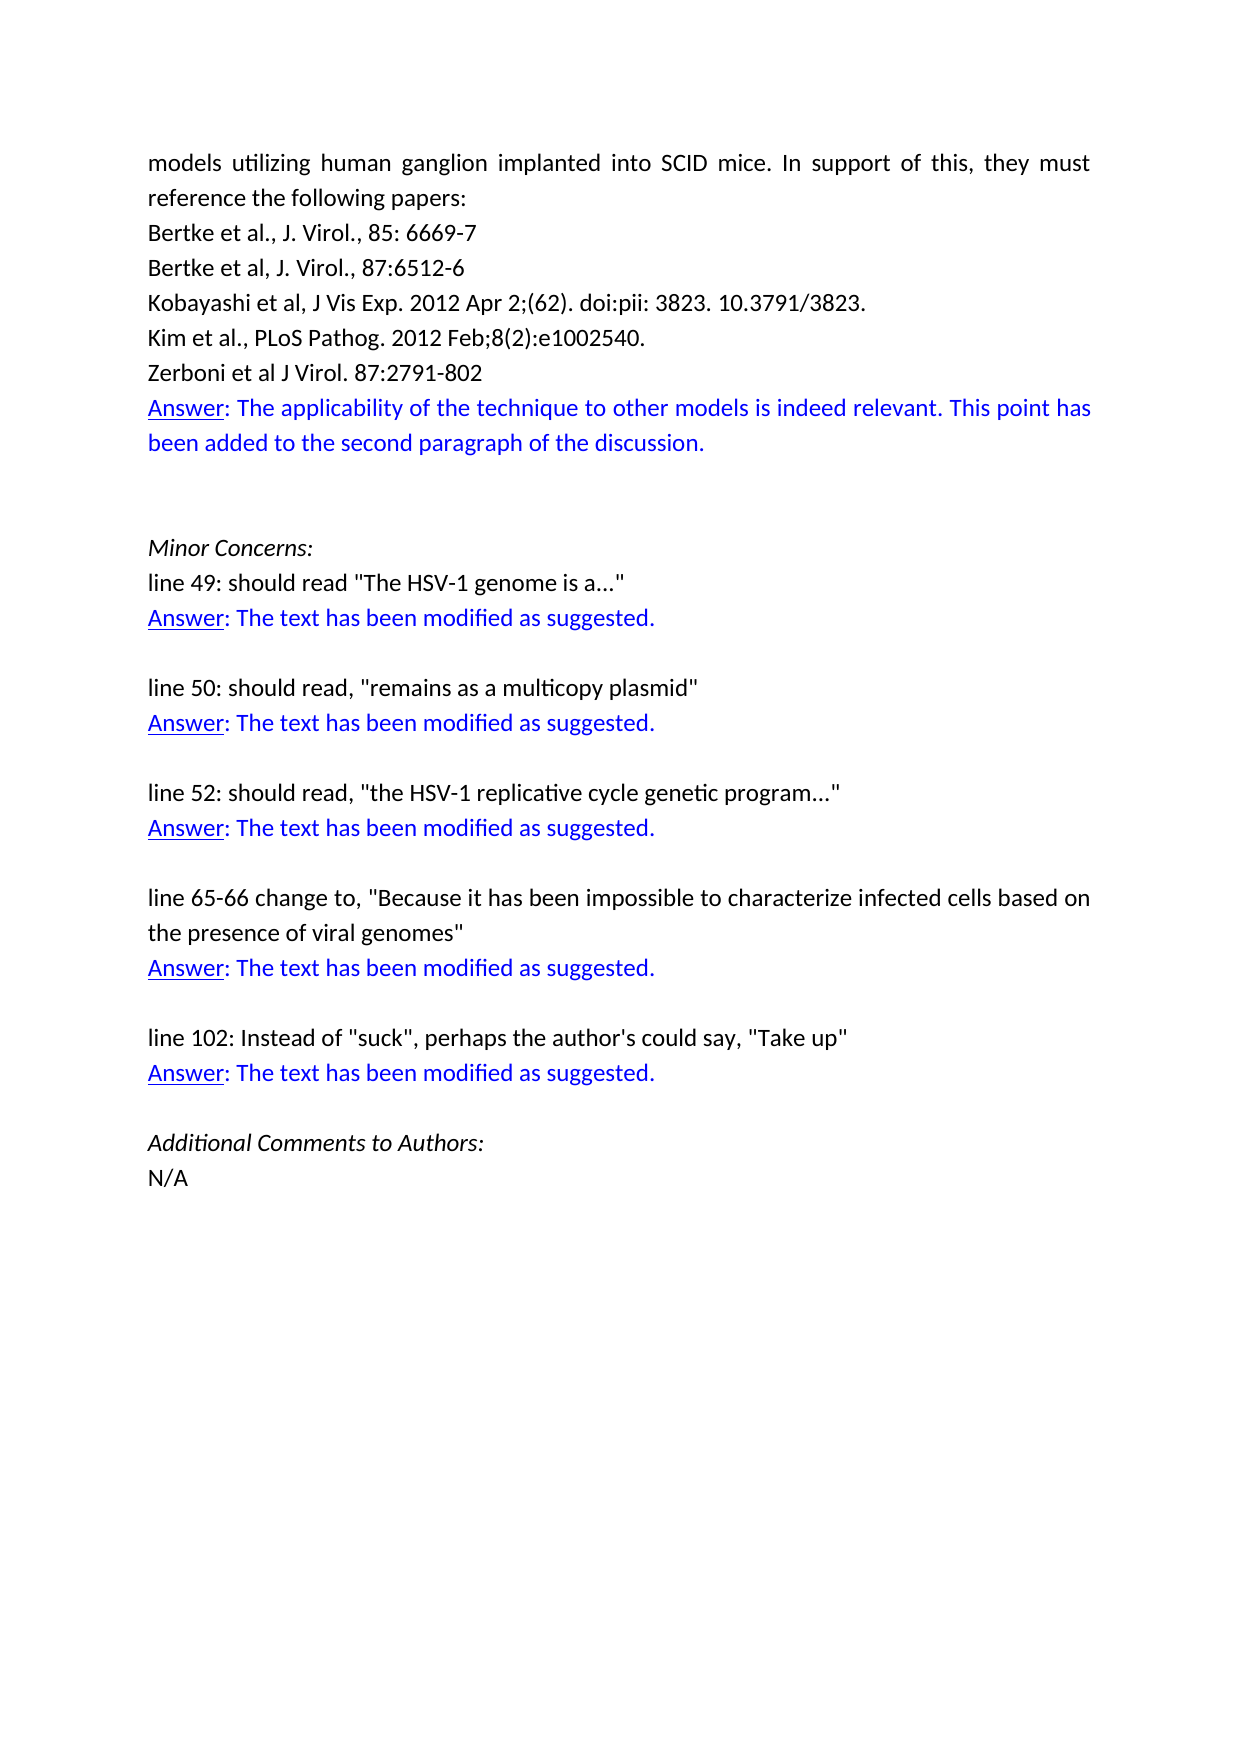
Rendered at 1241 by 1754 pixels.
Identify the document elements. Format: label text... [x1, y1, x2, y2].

text Answer: The applicability of the technique to other models is indeed relevant. This point has been added to the second paragraph of the discussion. [148, 393, 1093, 458]
text Minor Concerns: [148, 533, 1093, 563]
text Kobayashi et al, J Vis Exp. 2012 Apr 2;(62). doi:pii: 3823. 10.3791/3823. [148, 288, 1093, 318]
text Bertke et al., J. Virol., 85: 6669-7 [148, 218, 1093, 248]
text line 65-66 change to, "Because it has been impossible to characterize infected cells based on the presence of viral genomes" [148, 883, 1093, 948]
text line 49: should read "The HSV-1 genome is a..." [148, 568, 1093, 598]
text Answer: The text has been modified as suggested. [148, 953, 1093, 983]
text line 50: should read, "remains as a multicopy plasmid" [148, 673, 1093, 703]
text Answer: The text has been modified as suggested. [148, 1058, 1093, 1088]
text Kim et al., PLoS Pathog. 2012 Feb;8(2):e1002540. [148, 323, 1093, 353]
text Zerboni et al J Virol. 87:2791-802 [148, 358, 1093, 388]
text Bertke et al, J. Virol., 87:6512-6 [148, 253, 1093, 283]
text Answer: The text has been modified as suggested. [148, 603, 1093, 633]
text Additional Comments to Authors: [148, 1093, 1093, 1158]
text Answer: The text has been modified as suggested. [148, 813, 1093, 843]
text line 102: Instead of "suck", perhaps the author's could say, "Take up" [148, 1023, 1093, 1053]
text Answer: The text has been modified as suggested. [148, 708, 1093, 738]
text line 52: should read, "the HSV-1 replicative cycle genetic program..." [148, 778, 1093, 808]
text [148, 148, 1093, 213]
text N/A [148, 1163, 1093, 1193]
